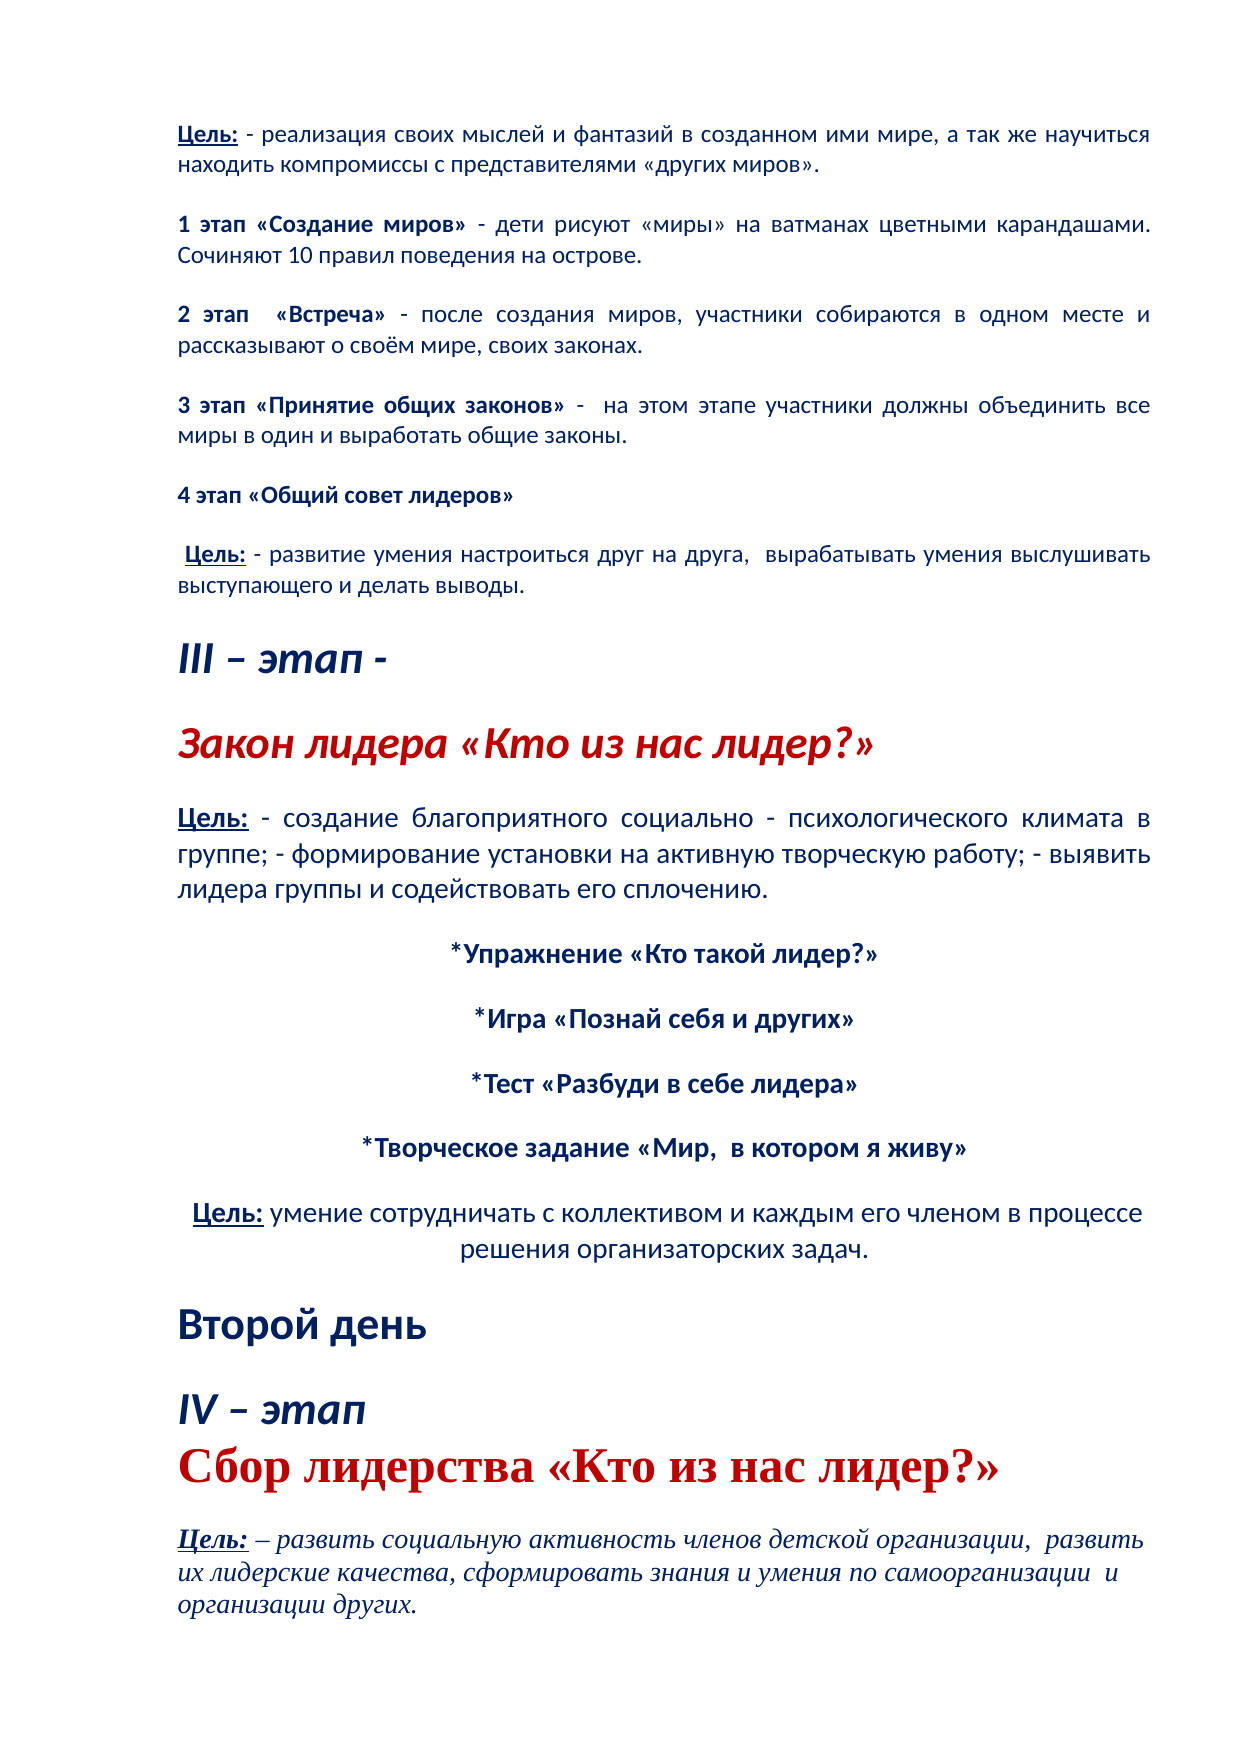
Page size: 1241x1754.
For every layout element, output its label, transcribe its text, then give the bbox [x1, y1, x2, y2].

text IV – этап Сбор лидерства «Кто из нас лидер?» [177, 1380, 1152, 1493]
text Закон лидера «Кто из нас лидер?» [177, 714, 1152, 770]
text Цель: – развить социальную активность членов детской организации, развить их лидерские качества, сформировать знания и умения по самоорганизации и организации других. [177, 1522, 1152, 1619]
text *Упражнение «Кто такой лидер?» [177, 935, 1152, 971]
text Цель: - реализация своих мыслей и фантазий в созданном ими мире, а так же научиться находить компромиссы с представителями «других миров». [177, 118, 1152, 179]
text *Тест «Разбуди в себе лидера» [177, 1065, 1152, 1100]
text Цель: умение сотрудничать с коллективом и каждым его членом в процессе решения организаторских задач. [177, 1194, 1152, 1266]
text Цель: - развитие умения настроиться друг на друга, вырабатывать умения выслушивать выступающего и делать выводы. [177, 539, 1152, 600]
text 2 этап «Встреча» - после создания миров, участники собираются в одном месте и рассказывают о своём мире, своих законах. [177, 298, 1152, 359]
text Второй день [177, 1295, 1152, 1351]
text 1 этап «Создание миров» - дети рисуют «миры» на ватманах цветными карандашами. Сочиняют 10 правил поведения на острове. [177, 208, 1152, 269]
text Цель: - создание благоприятного социально - психологического климата в группе; - формирование установки на активную творческую работу; - выявить лидера группы и содействовать его сплочению. [177, 799, 1152, 906]
text 3 этап «Принятие общих законов» - на этом этапе участники должны объединить все миры в один и выработать общие законы. [177, 389, 1152, 450]
text *Игра «Познай себя и других» [177, 1000, 1152, 1036]
text III – этап - [177, 629, 1152, 685]
text *Творческое задание «Мир, в котором я живу» [177, 1129, 1152, 1165]
text 4 этап «Общий совет лидеров» [177, 479, 1152, 509]
